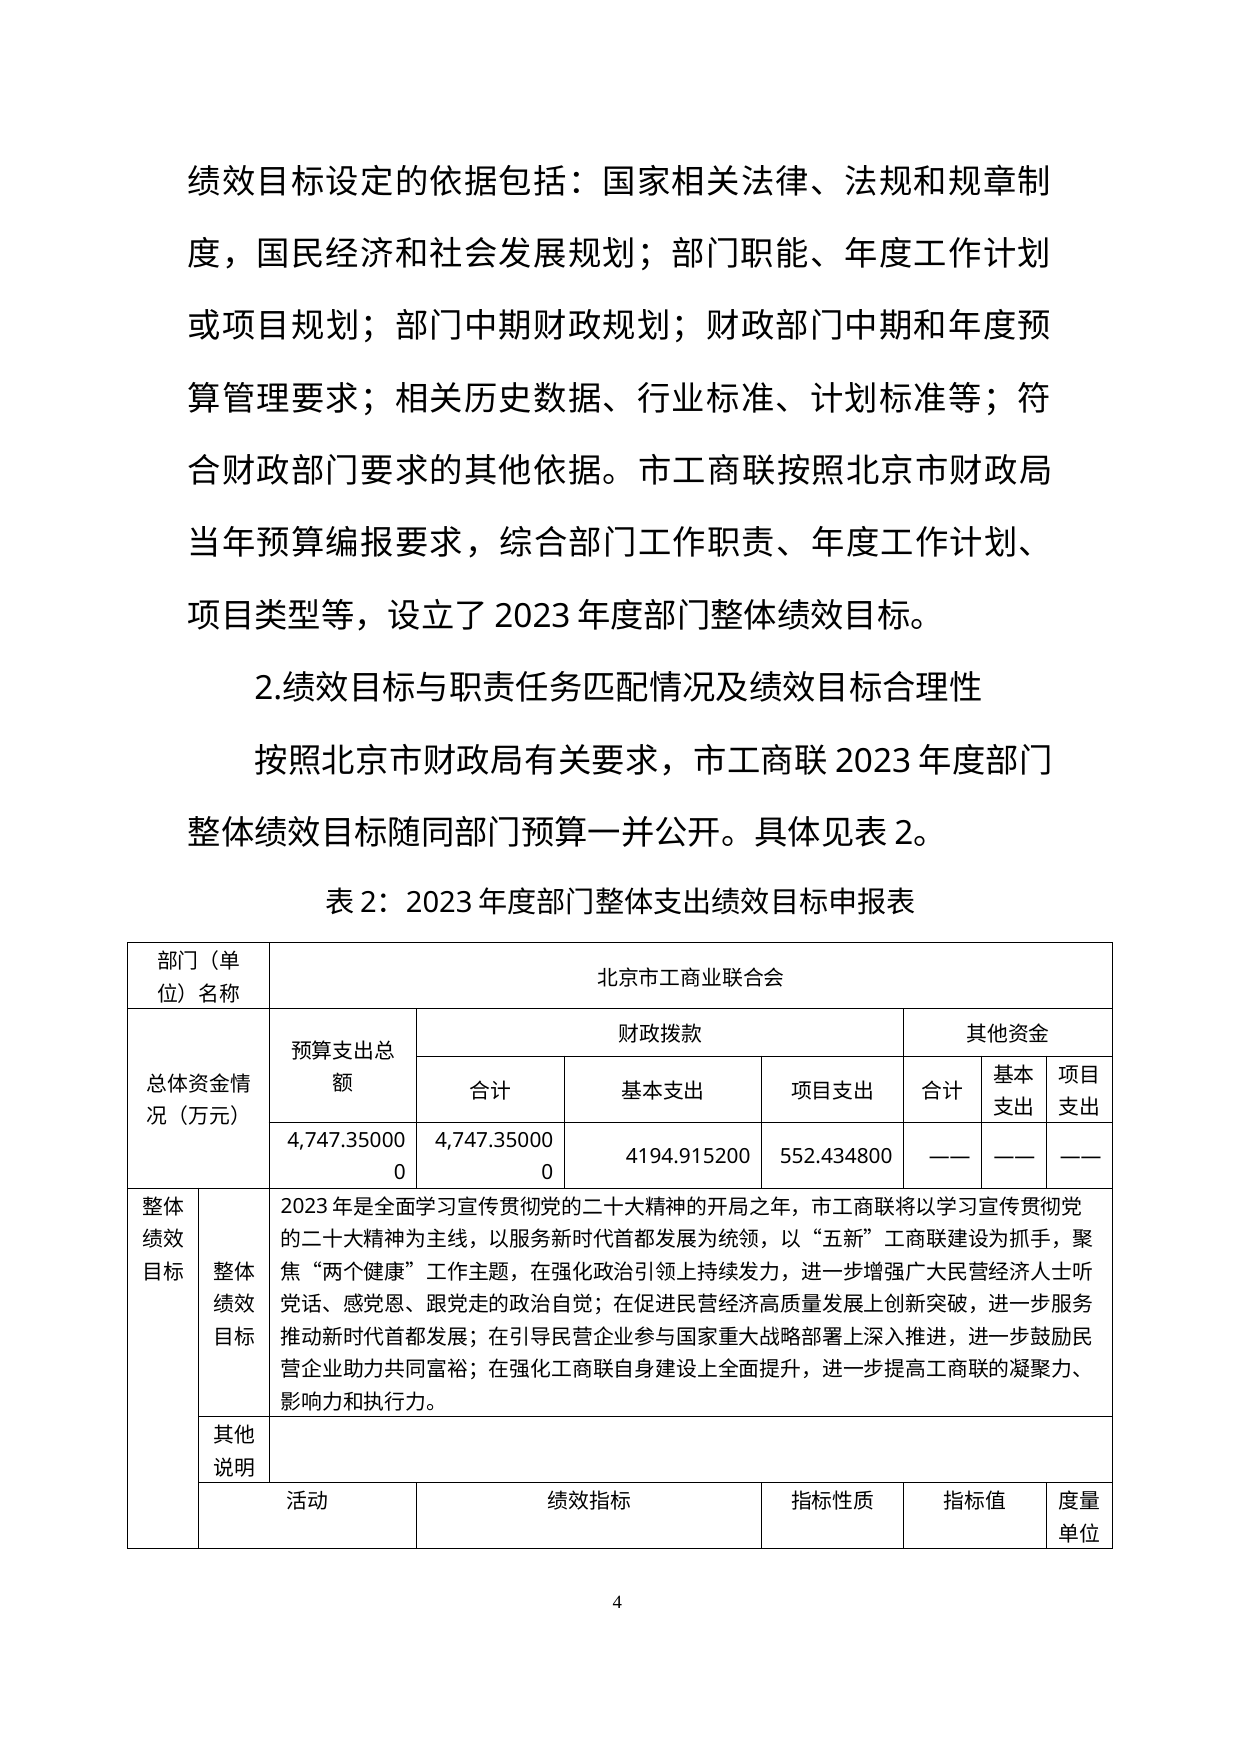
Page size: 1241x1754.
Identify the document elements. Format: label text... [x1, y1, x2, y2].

text 按照北京市财政局有关要求，市工商联2023年度部门整体绩效目标随同部门预算一并公开。具体见表2。 [187, 734, 1053, 854]
table_cell 项目支出 [762, 1057, 903, 1122]
table_cell 整体绩效目标 [199, 1189, 269, 1416]
table_cell 其他说明 [199, 1417, 269, 1482]
table_cell 2023年是全面学习宣传贯彻党的二十大精神的开局之年，市工商联将以学习宣传贯彻党的二十大精神为主线，以服务新时代首都发展为统领，以“五新”工商联建设为抓手，聚焦“两个健康”工作主题，在强化政治引领上持续发力，进一步增强广大民营经济人士听党话、感党恩、跟党走的政治自觉；在促进民营经济高质量发展上创新突破，进一步服务推动新时代首都发展；在引导民营企业参与国家重大战略部署上深入推进，进一步鼓励民营企业助力共同富裕；在强化工商联自身建设上全面提升，进一步提高工商联的凝聚力、影响力和执行力。 [270, 1189, 1112, 1416]
table_cell 合计 [417, 1057, 564, 1122]
table_cell 合计 [904, 1057, 981, 1122]
table_cell 其他资金 [904, 1009, 1112, 1056]
table_cell 财政拨款 [417, 1009, 903, 1056]
table_cell 度量单位 [1047, 1483, 1112, 1548]
text 表2：2023年度部门整体支出绩效目标申报表 [187, 879, 1053, 921]
table_cell 4,747.350000 [417, 1123, 564, 1188]
table_cell 552.434800 [762, 1123, 903, 1188]
table_cell —— [904, 1123, 981, 1188]
text 2.绩效目标与职责任务匹配情况及绩效目标合理性 [187, 661, 1053, 709]
table_cell 指标性质 [762, 1483, 903, 1548]
table_cell 基本支出 [982, 1057, 1046, 1122]
table_cell 预算支出总额 [270, 1009, 416, 1122]
table_cell 4194.915200 [565, 1123, 761, 1188]
table_cell 4,747.350000 [270, 1123, 416, 1188]
table_cell 基本支出 [565, 1057, 761, 1122]
table_cell 项目支出 [1047, 1057, 1112, 1122]
table_cell 总体资金情况（万元） [128, 1009, 269, 1188]
table_header 部门（单位）名称 [128, 943, 269, 1008]
table_cell 整体绩效目标 [128, 1189, 198, 1548]
table_cell 指标值 [904, 1483, 1046, 1548]
table_cell 绩效指标 [417, 1483, 761, 1548]
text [187, 155, 1053, 637]
table_cell 活动 [199, 1483, 416, 1548]
table_cell [270, 1417, 1112, 1482]
table_cell —— [982, 1123, 1046, 1188]
table_header 北京市工商业联合会 [270, 943, 1112, 1008]
table_cell —— [1047, 1123, 1112, 1188]
